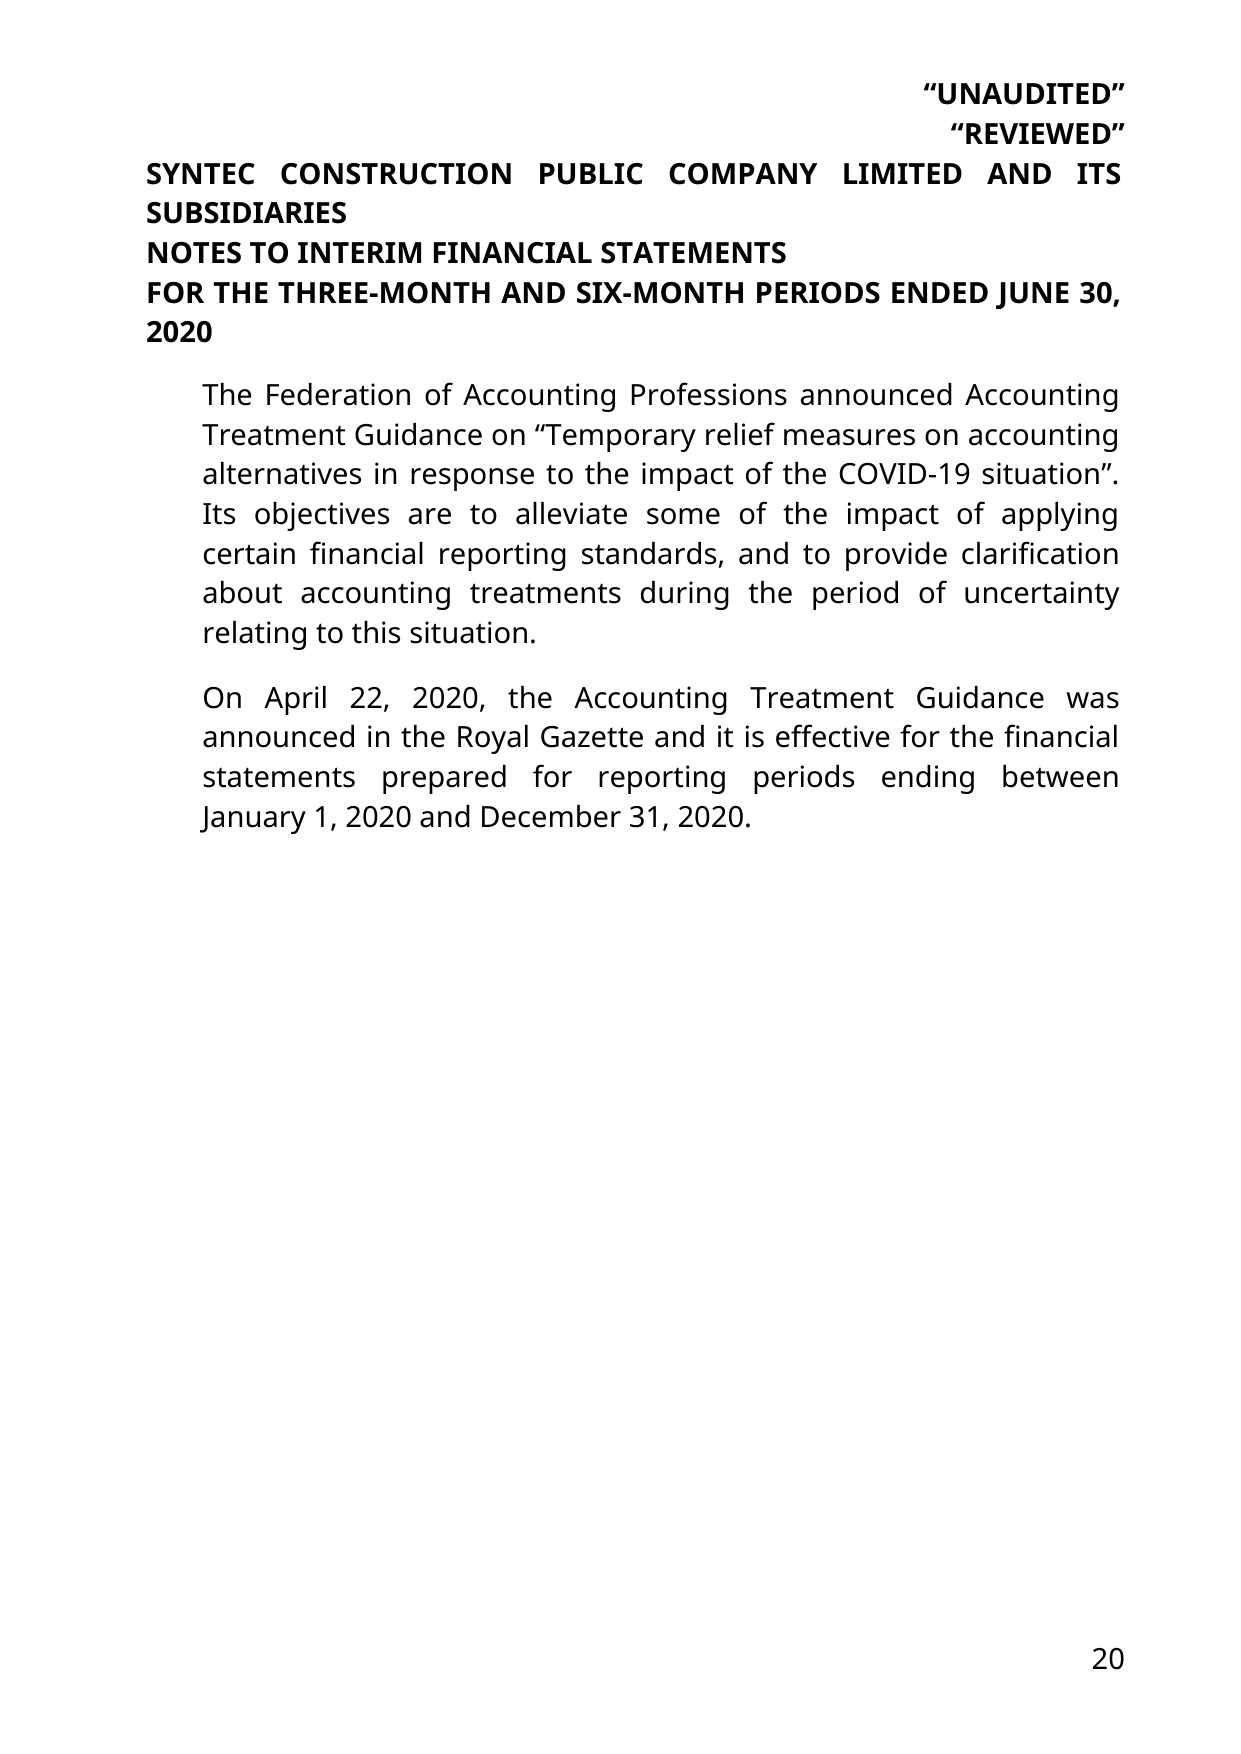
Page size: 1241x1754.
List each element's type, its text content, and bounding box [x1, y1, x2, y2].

text On April 22, 2020, the Accounting Treatment Guidance was announced in the Royal Gazette and it is effective for the financial statements prepared for reporting periods ending between January 1, 2020 and December 31, 2020. [202, 677, 1121, 836]
text The Federation of Accounting Professions announced Accounting Treatment Guidance on “Temporary relief measures on accounting alternatives in response to the impact of the COVID-19 situation”. Its objectives are to alleviate some of the impact of applying certain financial reporting standards, and to provide clarification about accounting treatments during the period of uncertainty relating to this situation. [202, 374, 1121, 652]
